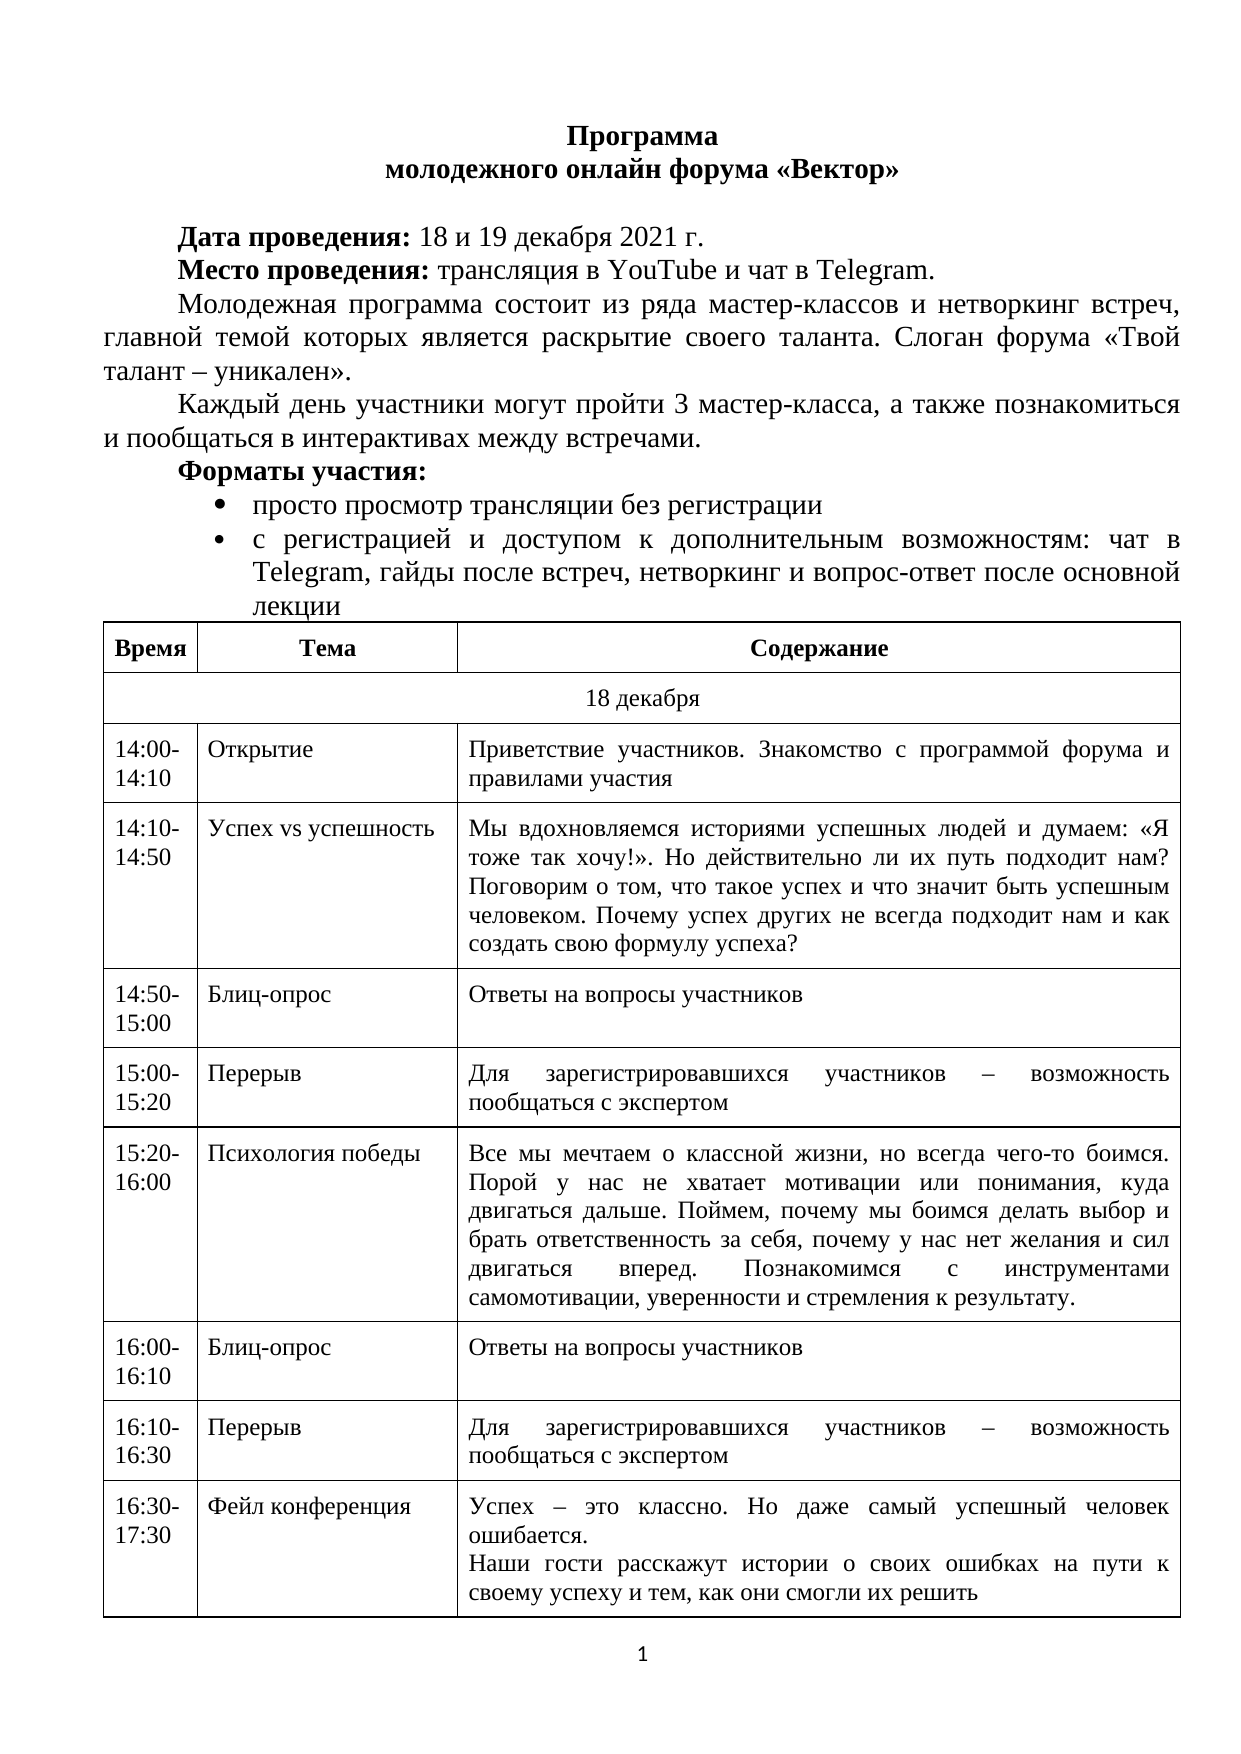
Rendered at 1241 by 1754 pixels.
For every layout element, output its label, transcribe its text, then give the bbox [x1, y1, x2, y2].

table_cell 14:10-14:50 [104, 803, 197, 968]
table_cell Перерыв [198, 1048, 457, 1126]
table_cell Для зарегистрировавшихся участников – возможность пообщаться с экспертом [458, 1401, 1180, 1479]
table_header Тема [198, 623, 457, 672]
table_cell Ответы на вопросы участников [458, 1322, 1180, 1400]
table_cell 14:50-15:00 [104, 969, 197, 1047]
table_cell Перерыв [198, 1401, 457, 1479]
table_cell 16:10-16:30 [104, 1401, 197, 1479]
table_cell Успех – это классно. Но даже самый успешный человек ошибается. Наши гости расскажут истории о своих ошибках на пути к своему успеху и тем, как они смогли их решить [458, 1481, 1180, 1616]
table_cell Блиц-опрос [198, 969, 457, 1047]
table_cell 15:20-16:00 [104, 1128, 197, 1321]
table_cell Блиц-опрос [198, 1322, 457, 1400]
table_header Время [104, 623, 197, 672]
table_cell Фейл конференция [198, 1481, 457, 1616]
table_cell Ответы на вопросы участников [458, 969, 1180, 1047]
text Форматы участия: [103, 453, 1181, 487]
text Программа [103, 118, 1181, 152]
table_cell 16:30-17:30 [104, 1481, 197, 1616]
list с регистрацией и доступом к дополнительным возможностям: чат в Telegram, гайды после встреч, нетворкинг и вопрос-ответ после основной лекции [215, 521, 1181, 621]
list просто просмотр трансляции без регистрации [215, 487, 1181, 521]
table_cell Успех vs успешность [198, 803, 457, 968]
text Каждый день участники могут пройти 3 мастер-класса, а также познакомиться и пообщаться в интерактивах между встречами. [103, 386, 1181, 453]
table_cell 16:00-16:10 [104, 1322, 197, 1400]
table_cell 18 декабря [104, 673, 1180, 723]
text Дата проведения: 18 и 19 декабря 2021 г. [103, 219, 1181, 252]
table_cell 14:00-14:10 [104, 724, 197, 802]
table_cell Открытие [198, 724, 457, 802]
table_cell Приветствие участников. Знакомство с программой форума и правилами участия [458, 724, 1180, 802]
table_cell Для зарегистрировавшихся участников – возможность пообщаться с экспертом [458, 1048, 1180, 1126]
table_header Содержание [458, 623, 1180, 672]
table_cell Все мы мечтаем о классной жизни, но всегда чего-то боимся. Порой у нас не хватает мотивации или понимания, куда двигаться дальше. Поймем, почему мы боимся делать выбор и брать ответственность за себя, почему у нас нет желания и сил двигаться вперед. Познакомимся с инструментами самомотивации, уверенности и стремления к результату. [458, 1128, 1180, 1321]
table_cell 15:00-15:20 [104, 1048, 197, 1126]
text молодежного онлайн форума «Вектор» [103, 152, 1181, 185]
text Молодежная программа состоит из ряда мастер-классов и нетворкинг встреч, главной темой которых является раскрытие своего таланта. Слоган форума «Твой талант – уникален». [103, 286, 1181, 386]
text Место проведения: трансляция в YouTube и чат в Telegram. [103, 252, 1181, 286]
table_cell Психология победы [198, 1128, 457, 1321]
table_cell Мы вдохновляемся историями успешных людей и думаем: «Я тоже так хочу!». Но действительно ли их путь подходит нам? Поговорим о том, что такое успех и что значит быть успешным человеком. Почему успех других не всегда подходит нам и как создать свою формулу успеха? [458, 803, 1180, 968]
